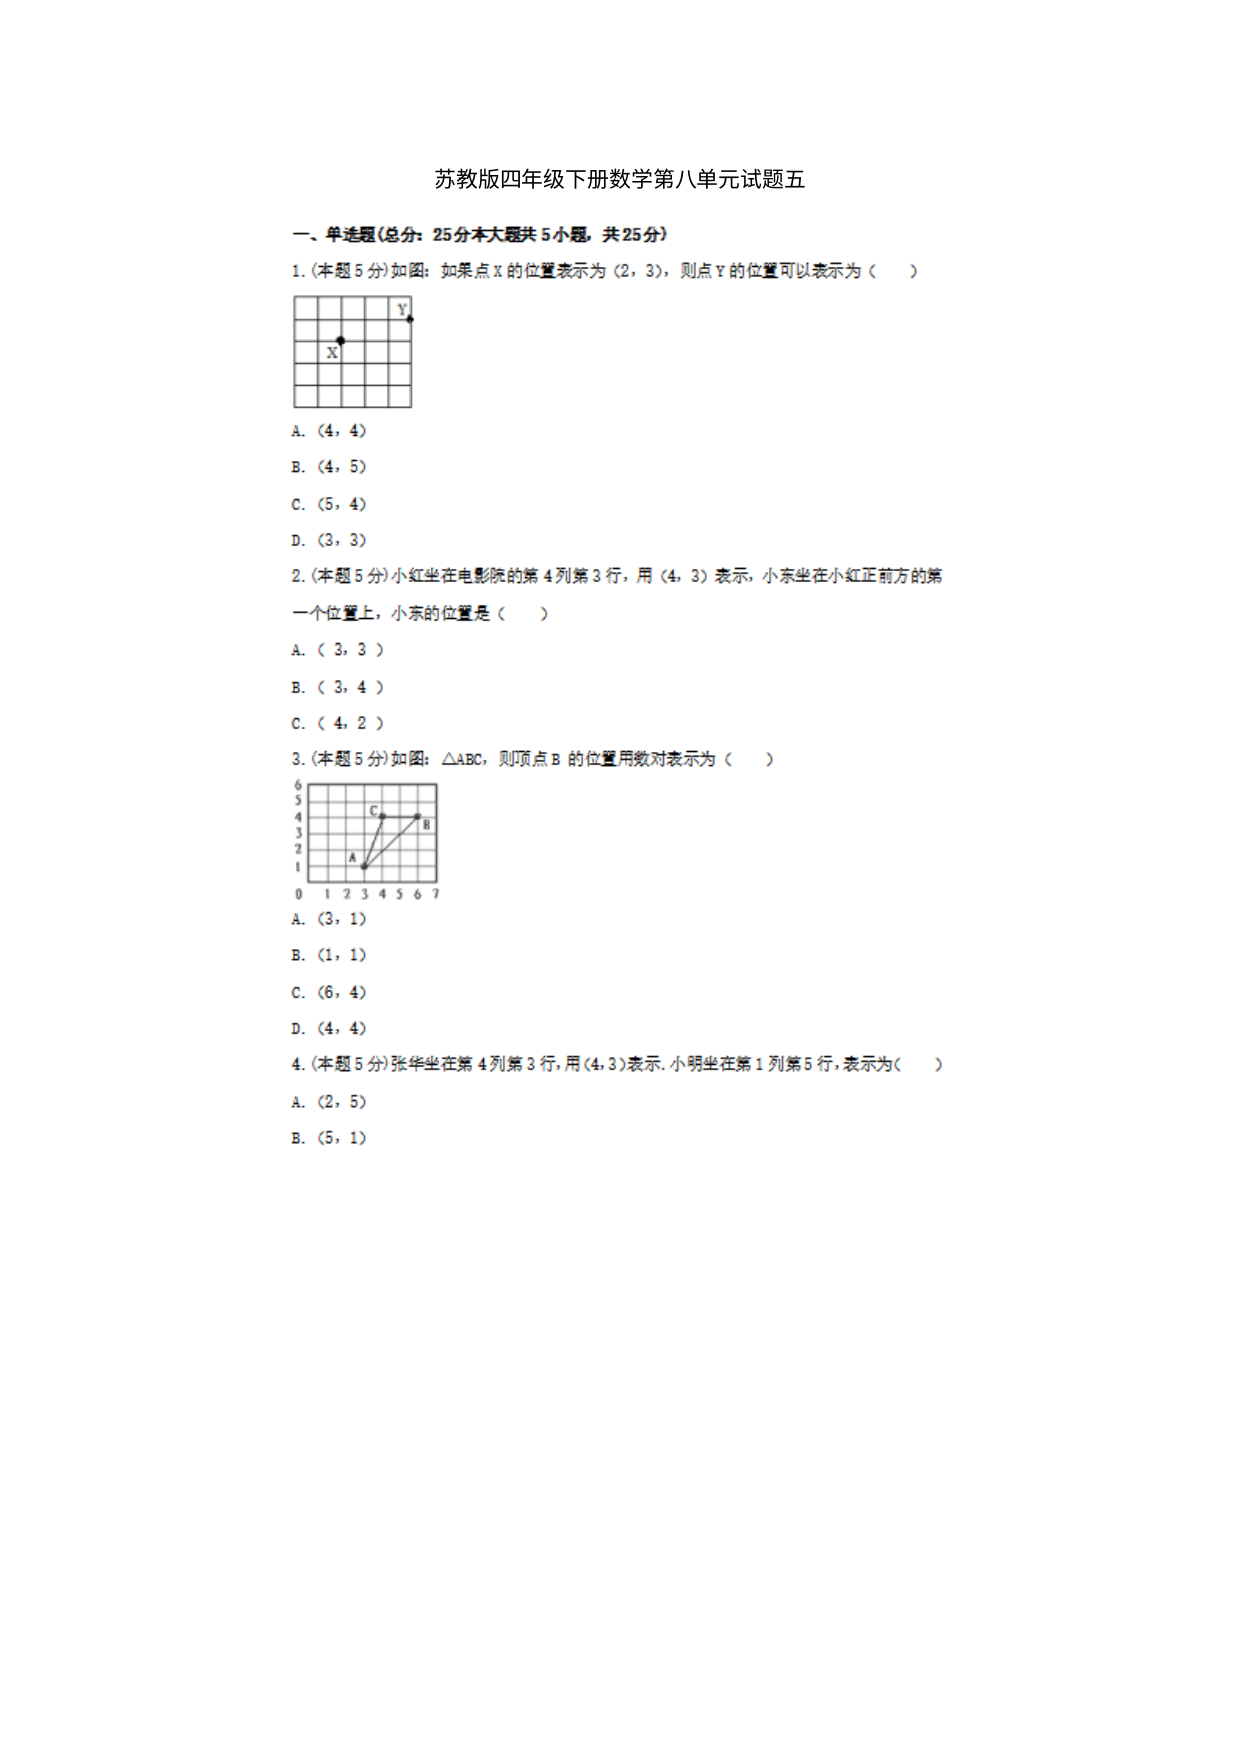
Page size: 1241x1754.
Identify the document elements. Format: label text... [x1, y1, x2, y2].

picture [256, 194, 984, 1150]
text 苏教版四年级下册数学第八单元试题五 [187, 162, 1053, 194]
